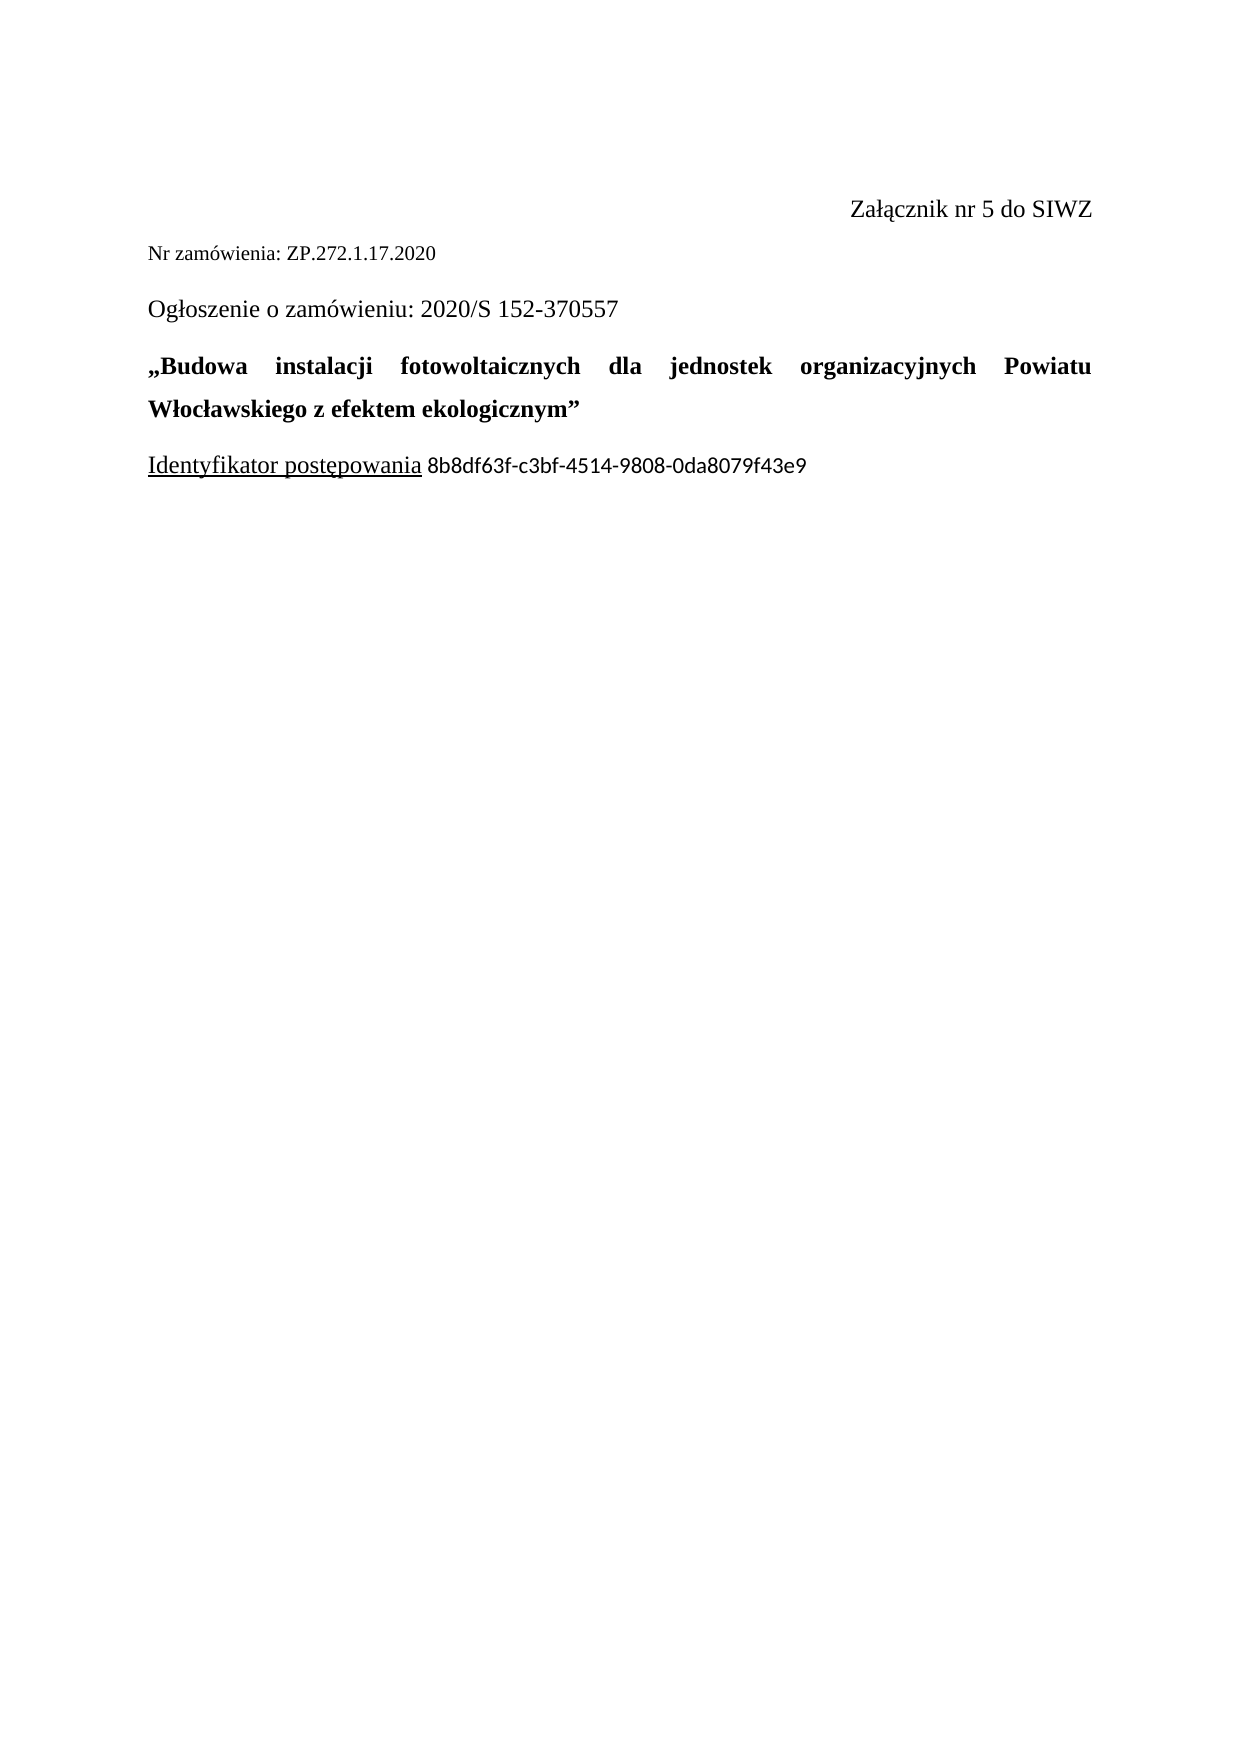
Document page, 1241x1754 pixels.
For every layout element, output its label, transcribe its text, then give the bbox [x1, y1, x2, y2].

text Załącznik nr 5 do SIWZ [148, 194, 1093, 223]
text Nr zamówienia: ZP.272.1.17.2020 [148, 241, 1093, 265]
text Ogłoszenie o zamówieniu: 2020/S 152-370557 [148, 294, 1093, 323]
text Identyfikator postępowania 8b8df63f-c3bf-4514-9808-0da8079f43e9 [148, 450, 1093, 479]
text „Budowa instalacji fotowoltaicznych dla jednostek organizacyjnych Powiatu Włocławskiego z efektem ekologicznym” [148, 351, 1093, 423]
